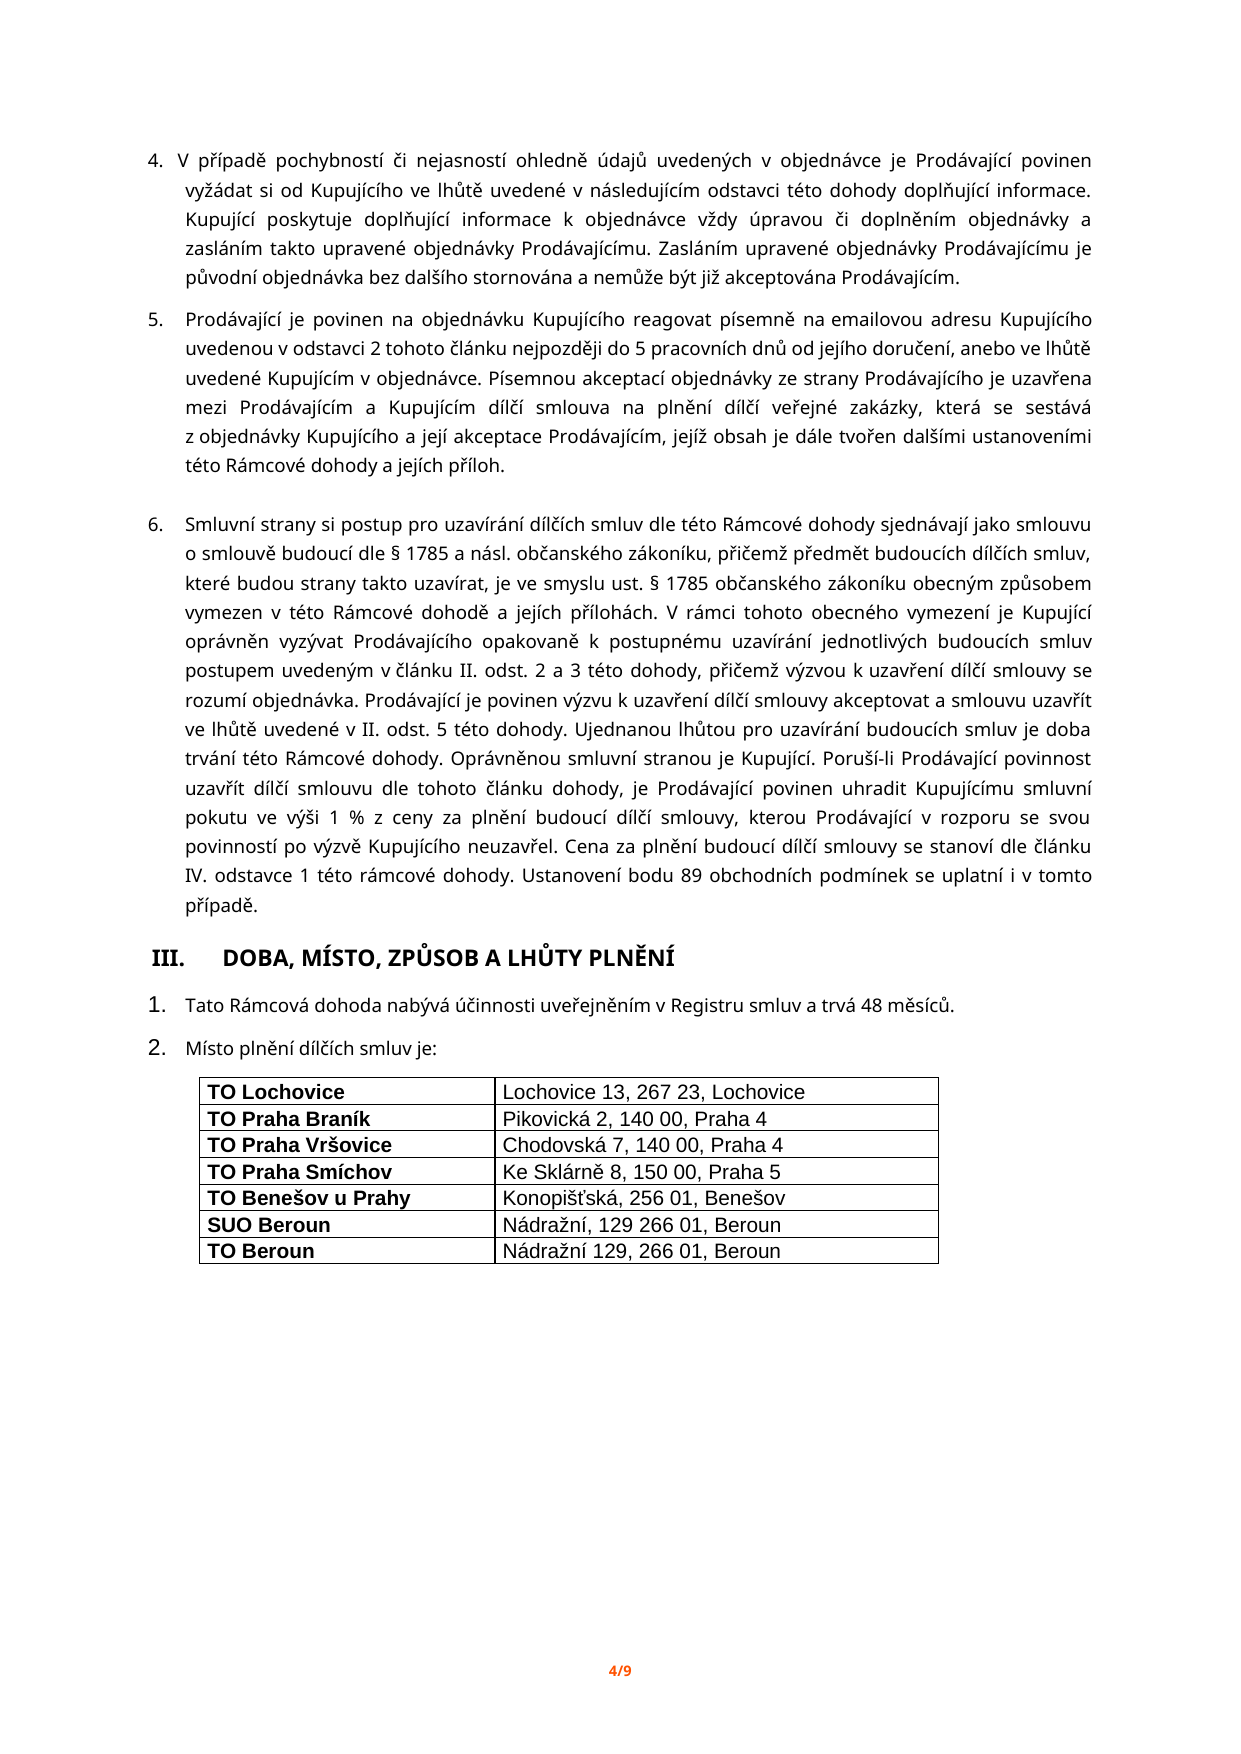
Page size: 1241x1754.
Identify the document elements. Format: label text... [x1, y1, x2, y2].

table_cell TO Praha Vršovice [200, 1131, 494, 1157]
table_cell Nádražní, 129 266 01, Beroun [496, 1211, 938, 1237]
table_cell Konopišťská, 256 01, Benešov [496, 1185, 938, 1210]
list Místo plnění dílčích smluv je: [148, 1034, 1093, 1061]
table_cell TO Praha Braník [200, 1105, 494, 1130]
table_cell TO Benešov u Prahy [200, 1185, 494, 1210]
table_cell TO Praha Smíchov [200, 1158, 494, 1183]
table_cell TO Beroun [200, 1238, 494, 1263]
table_cell Chodovská 7, 140 00, Praha 4 [496, 1131, 938, 1157]
table_cell Pikovická 2, 140 00, Praha 4 [496, 1105, 938, 1130]
list DOBA, MÍSTO, ZPŮSOB A LHŮTY PLNĚNÍ [185, 942, 1093, 973]
list Prodávající je povinen na objednávku Kupujícího reagovat písemně na emailovou adresu Kupujícího uvedenou v odstavci 2 tohoto článku nejpozději do 5 pracovních dnů od jejího doručení, anebo ve lhůtě uvedené Kupujícím v objednávce. Písemnou akceptací objednávky ze strany Prodávajícího je uzavřena mezi Prodávajícím a Kupujícím dílčí smlouva na plnění dílčí veřejné zakázky, která se sestává z objednávky Kupujícího a její akceptace Prodávajícím, jejíž obsah je dále tvořen dalšími ustanoveními této Rámcové dohody a jejích příloh. [148, 306, 1093, 478]
table_cell Nádražní 129, 266 01, Beroun [496, 1238, 938, 1263]
table_header TO Lochovice [200, 1078, 494, 1104]
table_header Lochovice 13, 267 23, Lochovice [496, 1078, 938, 1104]
list V případě pochybností či nejasností ohledně údajů uvedených v objednávce je Prodávající povinen vyžádat si od Kupujícího ve lhůtě uvedené v následujícím odstavci této dohody doplňující informace. Kupující poskytuje doplňující informace k objednávce vždy úpravou či doplněním objednávky a zasláním takto upravené objednávky Prodávajícímu. Zasláním upravené objednávky Prodávajícímu je původní objednávka bez dalšího stornována a nemůže být již akceptována Prodávajícím. [148, 148, 1093, 290]
list Tato Rámcová dohoda nabývá účinnosti uveřejněním v Registru smluv a trvá 48 měsíců. [148, 991, 1093, 1017]
table_cell SUO Beroun [200, 1211, 494, 1237]
table_cell Ke Sklárně 8, 150 00, Praha 5 [496, 1158, 938, 1183]
list Smluvní strany si postup pro uzavírání dílčích smluv dle této Rámcové dohody sjednávají jako smlouvu o smlouvě budoucí dle § 1785 a násl. občanského zákoníku, přičemž předmět budoucích dílčích smluv, které budou strany takto uzavírat, je ve smyslu ust. § 1785 občanského zákoníku obecným způsobem vymezen v této Rámcové dohodě a jejích přílohách. V rámci tohoto obecného vymezení je Kupující oprávněn vyzývat Prodávajícího opakovaně k postupnému uzavírání jednotlivých budoucích smluv postupem uvedeným v článku II. odst. 2 a 3 této dohody, přičemž výzvou k uzavření dílčí smlouvy se rozumí objednávka. Prodávající je povinen výzvu k uzavření dílčí smlouvy akceptovat a smlouvu uzavřít ve lhůtě uvedené v II. odst. 5 této dohody. Ujednanou lhůtou pro uzavírání budoucích smluv je doba trvání této Rámcové dohody. Oprávněnou smluvní stranou je Kupující. Poruší-li Prodávající povinnost uzavřít dílčí smlouvu dle tohoto článku dohody, je Prodávající povinen uhradit Kupujícímu smluvní pokutu ve výši 1 % z ceny za plnění budoucí dílčí smlouvy, kterou Prodávající v rozporu se svou povinností po výzvě Kupujícího neuzavřel. Cena za plnění budoucí dílčí smlouvy se stanoví dle článku IV. odstavce 1 této rámcové dohody. Ustanovení bodu 89 obchodních podmínek se uplatní i v tomto případě. [148, 511, 1093, 917]
